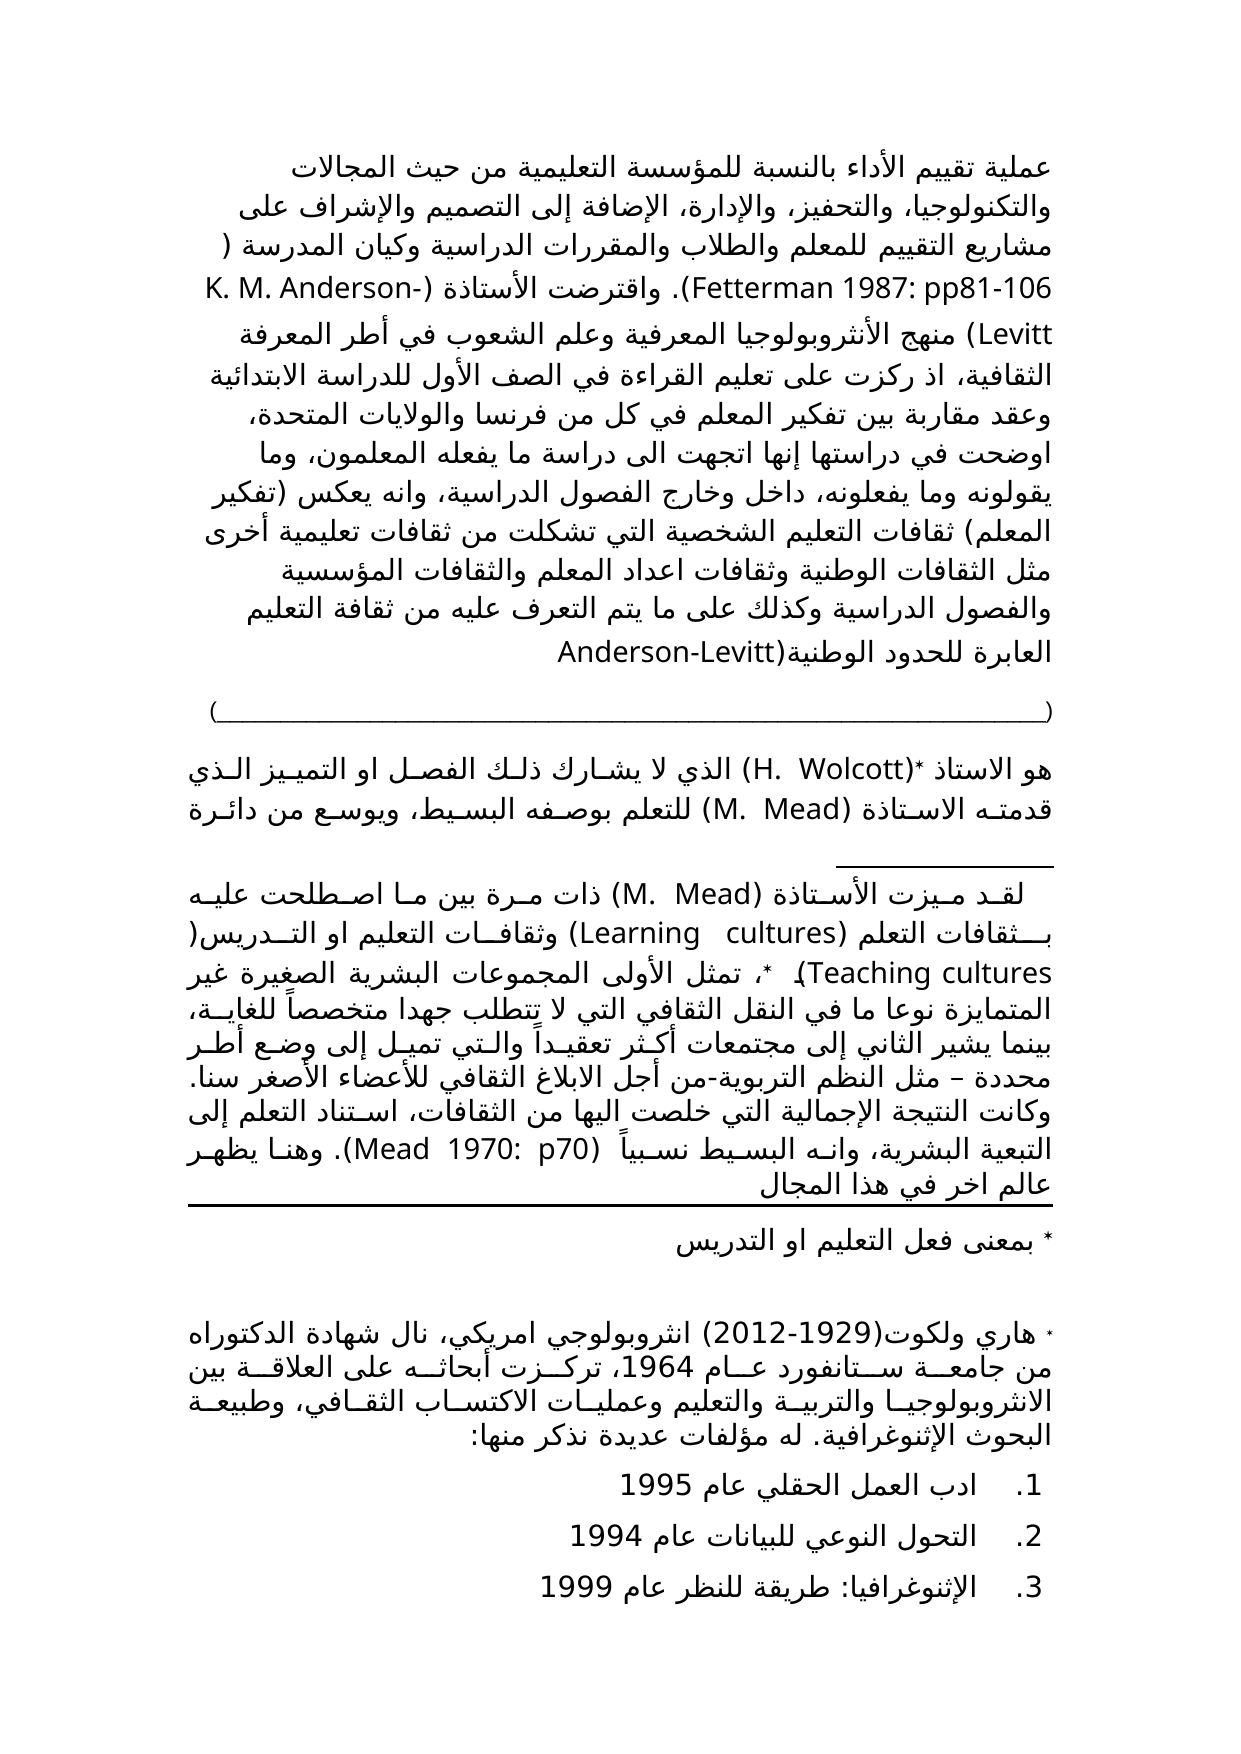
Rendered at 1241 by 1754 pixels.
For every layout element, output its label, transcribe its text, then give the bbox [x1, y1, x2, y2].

text هو الاستاذ (H. Wolcott) الذي لا يشارك ذلك الفصل او التمييز الذي قدمته الاستاذة (M. Mead) للتعلم بوصفه البسيط، ويوسع من دائرة التساؤل، بإثارة مسألة العلاقة بين التعلم في المدرسة والتعلم الذي ليس ذو صلة بالمدرسة. وعلاوة على ذلك، يذكرنا (Wolcott) بشخصية عظيمة في تاريخ الأنثروبولوجيا الذي كثيرا ما كان يحول اهتمامه إلى إثارة المسائل عن طبيعة عملية التعلم وان كانت كلاسيكية بعض الشيء وتعبر عن بدايات هذا الحقل المعرفي الا هو الأستاذ (G. Bateson). اذ يقدم فقرة توضح شكوكه بشأن استعداد الأنثروبولوجيا للتعامل مع قضايا التعلم الى ان تصبح الاوضح؛ وهو يؤكد أنه كما هو المعتاد في الأنثروبولوجيا، من ان البيانات ليست دقيقة بما فيه الكفاية لتعطينا أي فكرة عن طبيعة العمليات التعليمية التي ينطوي عليها. فالأنثروبولوجيا، في أحسن الأحوال، قادرة فقط على إثارة المسائل لهذا النظام. ويجب أن تترك الخطوة التالية لإجراء تجارب معملية (Bateson 1972: p115). [187, 748, 1053, 828]
text حرر (G. Spindler) مع زوجته مجلد إثنوغرافيا التعليم التأويلية عام 1987 واشتمل على مساهمات بارزة أخرى في اﻻثنوغرافيا التفسيرية او التأويلية للتعليم التي تشكل خطوط مثمرة للفكر عند البحث في الأوساط التربوية مثل تركيز الاستاذ (D. Fetterman) على التقويم التربوي الذي تشيد اثنوجرافيا في دراسته التقييم التربوي الاثنوغرافي عام 1987، أي عملية تقييم الأداء بالنسبة للمؤسسة التعليمية من حيث المجالات والتكنولوجيا، والتحفيز، والإدارة، الإضافة إلى التصميم والإشراف على مشاريع التقييم للمعلم والطلاب والمقررات الدراسية وكيان المدرسة (Fetterman 1987: pp81-106). واقترضت الأستاذة (K. M. Anderson-Levitt) منهج الأنثروبولوجيا المعرفية وعلم الشعوب في أطر المعرفة الثقافية، اذ ركزت على تعليم القراءة في الصف الأول للدراسة الابتدائية وعقد مقاربة بين تفكير المعلم في كل من فرنسا والولايات المتحدة، اوضحت في دراستها إنها اتجهت الى دراسة ما يفعله المعلمون، وما يقولونه وما يفعلونه، داخل وخارج الفصول الدراسية، وانه يعكس (تفكير المعلم) ثقافات التعليم الشخصية التي تشكلت من ثقافات تعليمية أخرى مثل الثقافات الوطنية وثقافات اعداد المعلم والثقافات المؤسسية والفصول الدراسية وكذلك على ما يتم التعرف عليه من ثقافة التعليم العابرة للحدود الوطنية(Anderson-Levitt [187, 150, 1053, 671]
text (_________________________________________________________________) [187, 697, 1053, 724]
